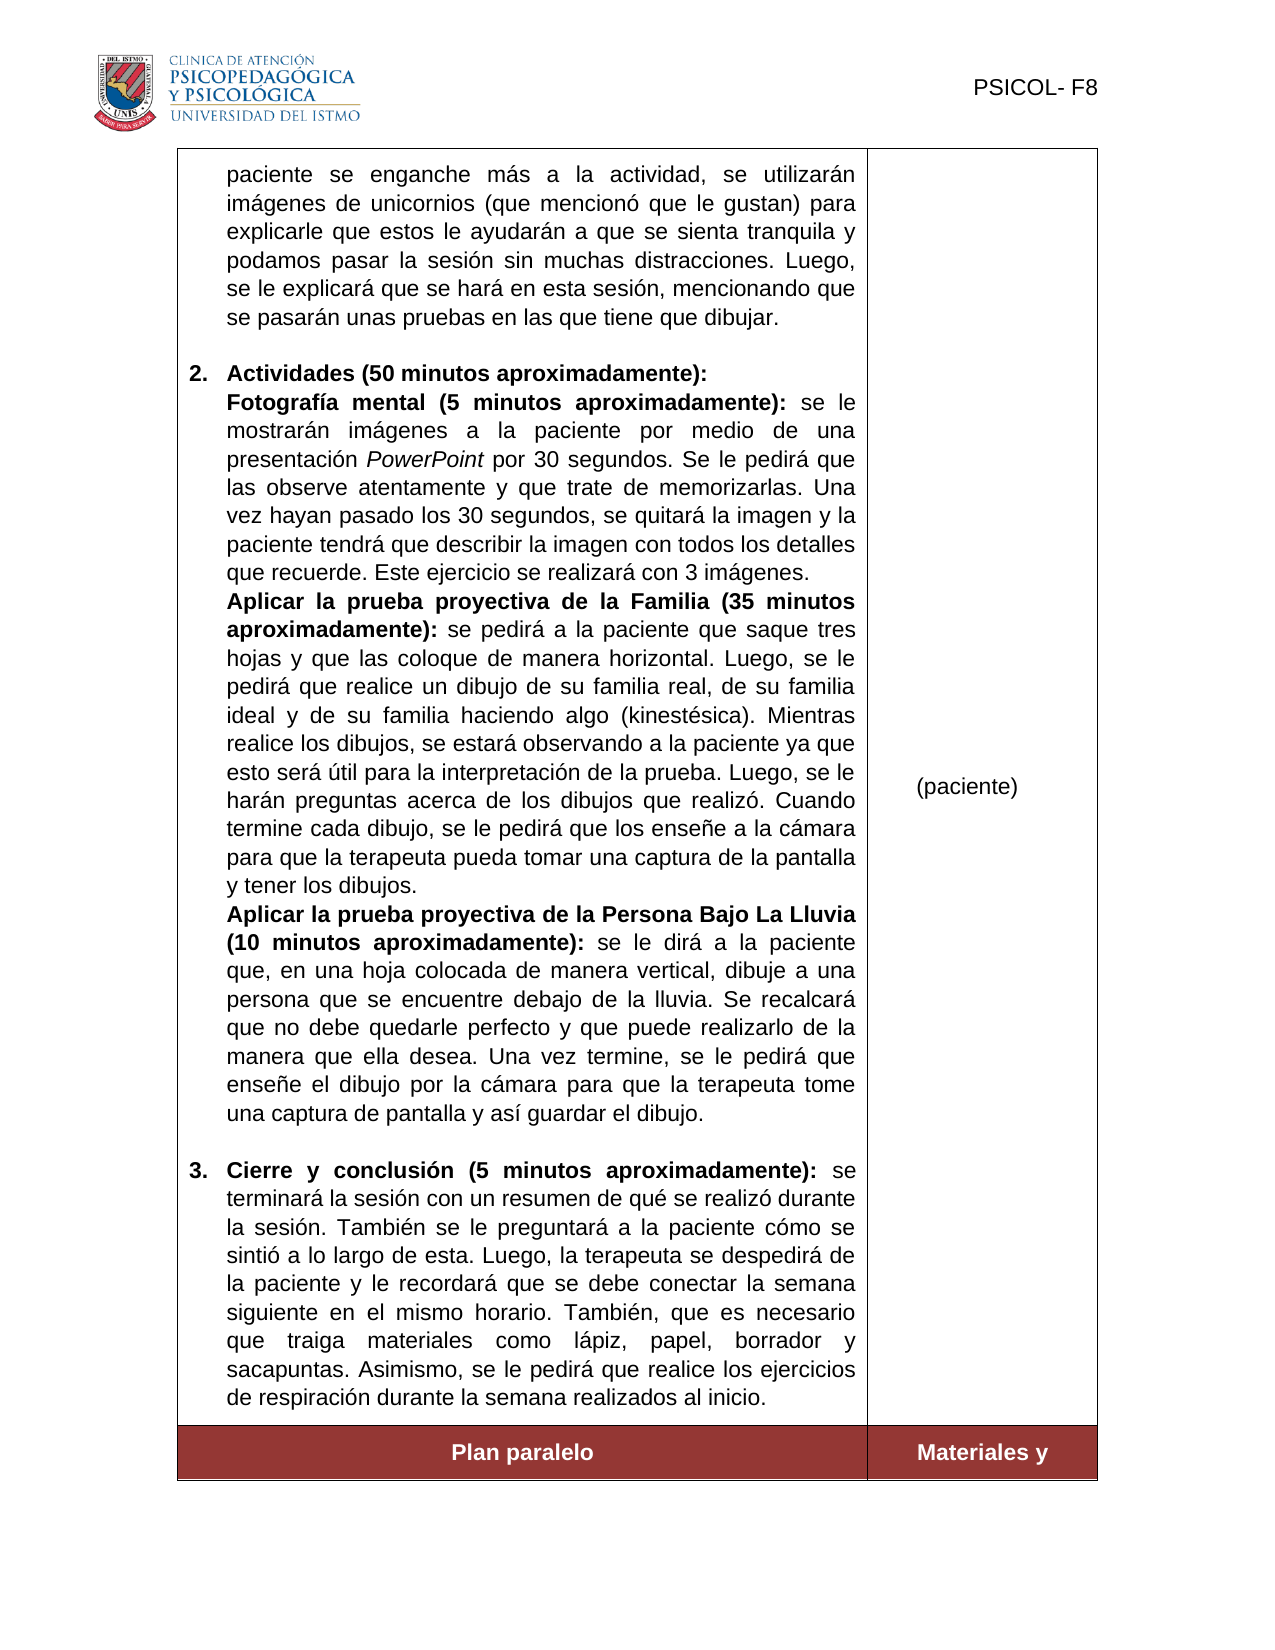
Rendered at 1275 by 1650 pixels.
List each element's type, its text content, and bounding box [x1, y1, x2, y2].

picture [42, 25, 422, 166]
table_cell Plan paralelo [178, 1426, 867, 1479]
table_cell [868, 1426, 1097, 1479]
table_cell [178, 149, 867, 1425]
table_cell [868, 149, 1097, 1425]
